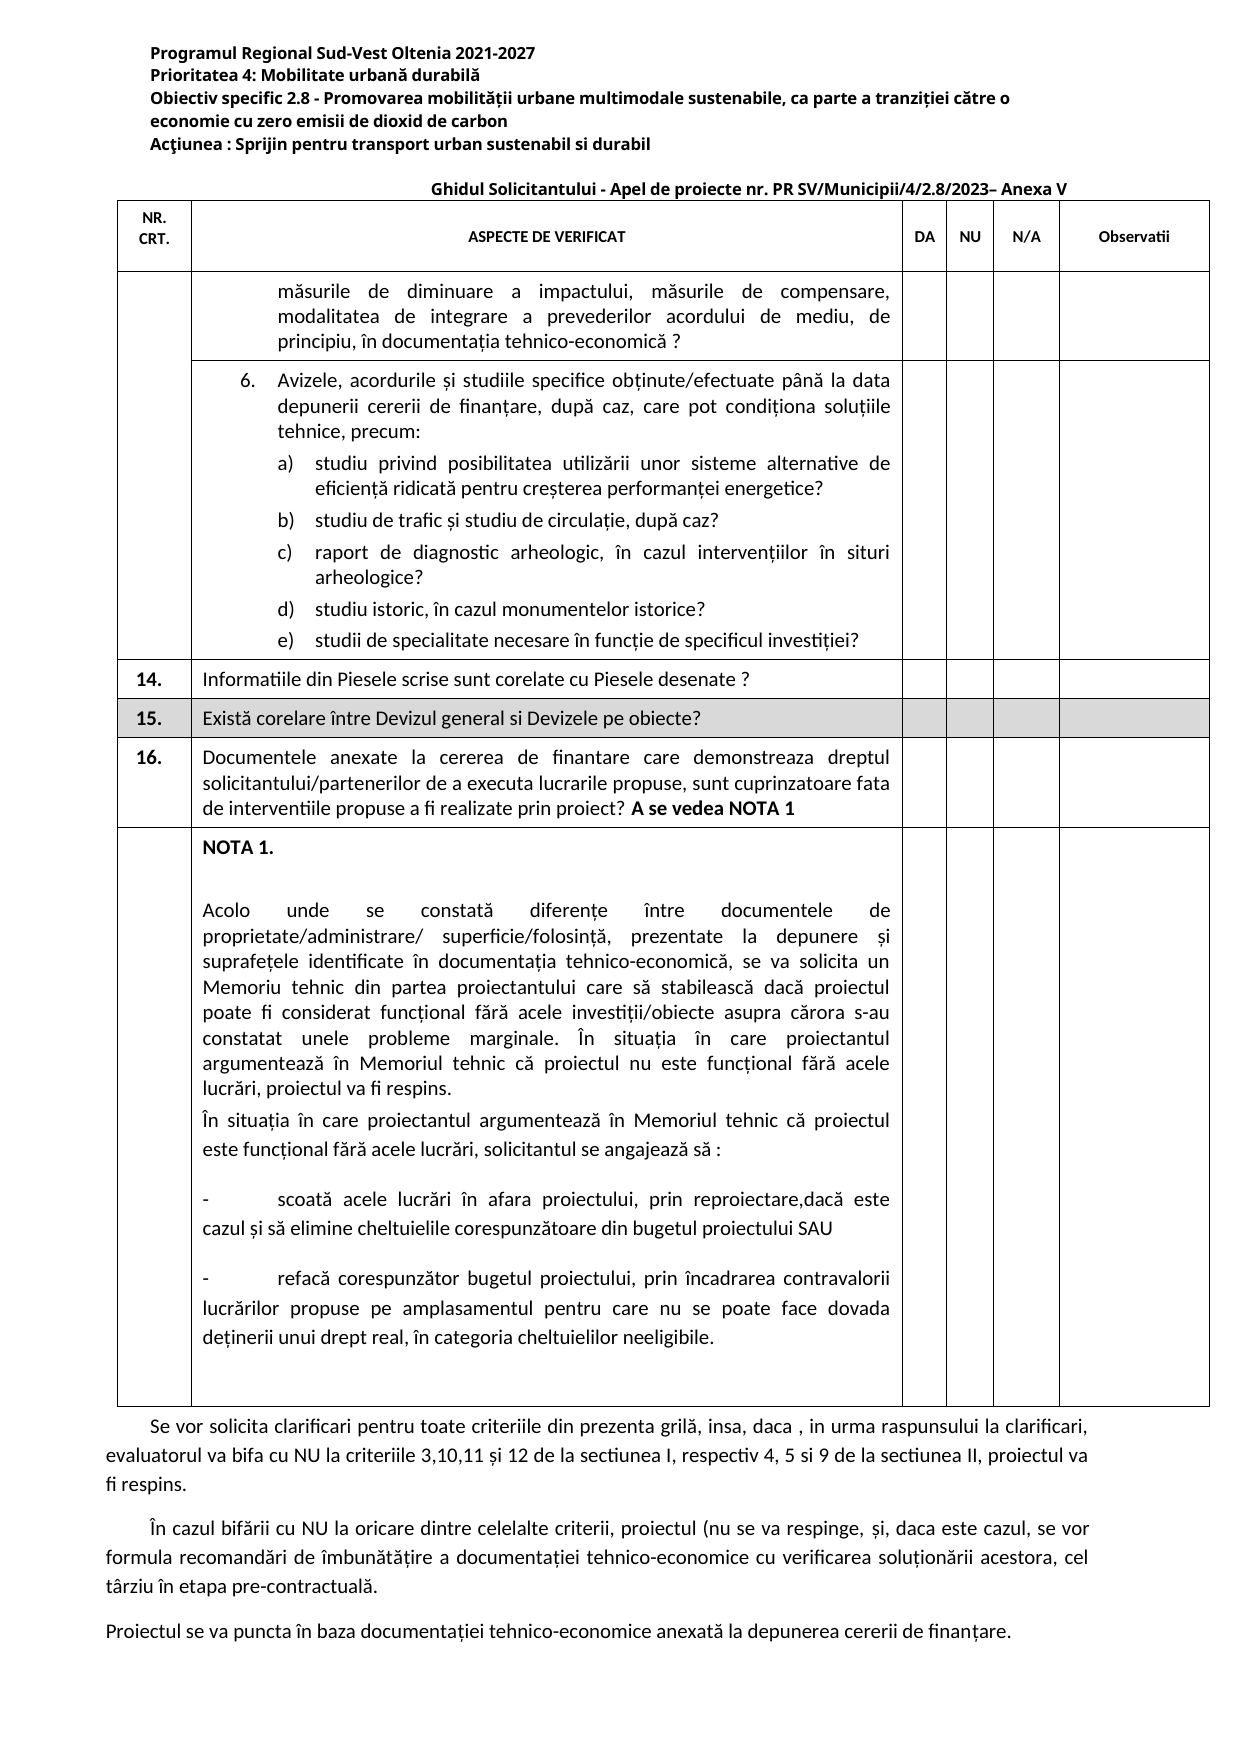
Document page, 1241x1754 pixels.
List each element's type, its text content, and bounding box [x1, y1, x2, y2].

table_cell [903, 361, 946, 659]
table_cell [1060, 828, 1209, 1406]
table_header NR. CRT. [118, 201, 191, 271]
table_cell [994, 738, 1059, 827]
table_cell [1060, 699, 1209, 737]
table_cell [994, 272, 1059, 360]
table_cell [1060, 738, 1209, 827]
table_header DA [903, 201, 946, 271]
table_header ASPECTE DE VERIFICAT [192, 201, 902, 271]
table_cell [1060, 660, 1209, 698]
table_cell [903, 828, 946, 1406]
table_cell [947, 660, 993, 698]
table_cell [947, 699, 993, 737]
table_cell [994, 828, 1059, 1406]
table_cell [903, 699, 946, 737]
table_header NU [947, 201, 993, 271]
table_header Observatii [1060, 201, 1209, 271]
table_cell [947, 828, 993, 1406]
table_cell [994, 361, 1059, 659]
text Se vor solicita clarificari pentru toate criteriile din prezenta grilă, insa, daca , in urma raspunsului la clarificari, evaluatorul va bifa cu NU la criteriile 3,10,11 şi 12 de la sectiunea I, respectiv 4, 5 si 9 de la sectiunea II, proiectul va fi respins. [106, 1413, 1090, 1497]
table_cell [118, 738, 191, 827]
table_cell NOTA 1. Acolo unde se constată diferenţe între documentele de proprietate/administrare/ superficie/folosinţă, prezentate la depunere şi suprafeţele identificate în documentaţia tehnico-economică, se va solicita un Memoriu tehnic din partea proiectantului care să stabilească dacă proiectul poate fi considerat funcţional fără acele investiţii/obiecte asupra cărora s-au constatat unele probleme marginale. În situaţia în care proiectantul argumentează în Memoriul tehnic că proiectul nu este funcţional fără acele lucrări, proiectul va fi respins. În situaţia în care proiectantul argumentează în Memoriul tehnic că proiectul este funcţional fără acele lucrări, solicitantul se angajează să : - scoată acele lucrări în afara proiectului, prin reproiectare,dacă este cazul şi să elimine cheltuielile corespunzătoare din bugetul proiectului SAU - refacă corespunzător bugetul proiectului, prin încadrarea contravalorii lucrărilor propuse pe amplasamentul pentru care nu se poate face dovada deţinerii unui drept real, în categoria cheltuielilor neeligibile. [192, 828, 902, 1406]
table_cell [1060, 361, 1209, 659]
table_cell Avizele, acordurile şi studiile specifice obținute/efectuate până la data depunerii cererii de finanțare, după caz, care pot condiţiona soluţiile tehnice, precum: studiu privind posibilitatea utilizării unor sisteme alternative de eficienţă ridicată pentru creşterea performanţei energetice? studiu de trafic şi studiu de circulaţie, după caz? raport de diagnostic arheologic, în cazul intervenţiilor în situri arheologice? studiu istoric, în cazul monumentelor istorice? studii de specialitate necesare în funcţie de specificul investiţiei? [192, 361, 902, 659]
table_cell [994, 660, 1059, 698]
table_cell [994, 699, 1059, 737]
table_cell Documentele anexate la cererea de finantare care demonstreaza dreptul solicitantului/partenerilor de a executa lucrarile propuse, sunt cuprinzatoare fata de interventiile propuse a fi realizate prin proiect? A se vedea NOTA 1 [192, 738, 902, 827]
table_cell [903, 738, 946, 827]
table_cell [118, 660, 191, 698]
table_cell [118, 699, 191, 737]
table_cell [903, 660, 946, 698]
table_cell [1060, 272, 1209, 360]
text În cazul bifării cu NU la oricare dintre celelalte criterii, proiectul (nu se va respinge, și, daca este cazul, se vor formula recomandări de îmbunătățire a documentației tehnico-economice cu verificarea soluţionării acestora, cel târziu în etapa pre-contractuală. [106, 1515, 1090, 1599]
table_header N/A [994, 201, 1059, 271]
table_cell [192, 272, 902, 360]
table_cell Există corelare între Devizul general si Devizele pe obiecte? [192, 699, 902, 737]
text Proiectul se va puncta în baza documentației tehnico-economice anexată la depunerea cererii de finanțare. [106, 1618, 1090, 1643]
table_cell [118, 828, 191, 1406]
table_cell [903, 272, 946, 360]
table_cell [947, 738, 993, 827]
table_cell Informatiile din Piesele scrise sunt corelate cu Piesele desenate ? [192, 660, 902, 698]
table_cell [947, 361, 993, 659]
table_cell [947, 272, 993, 360]
